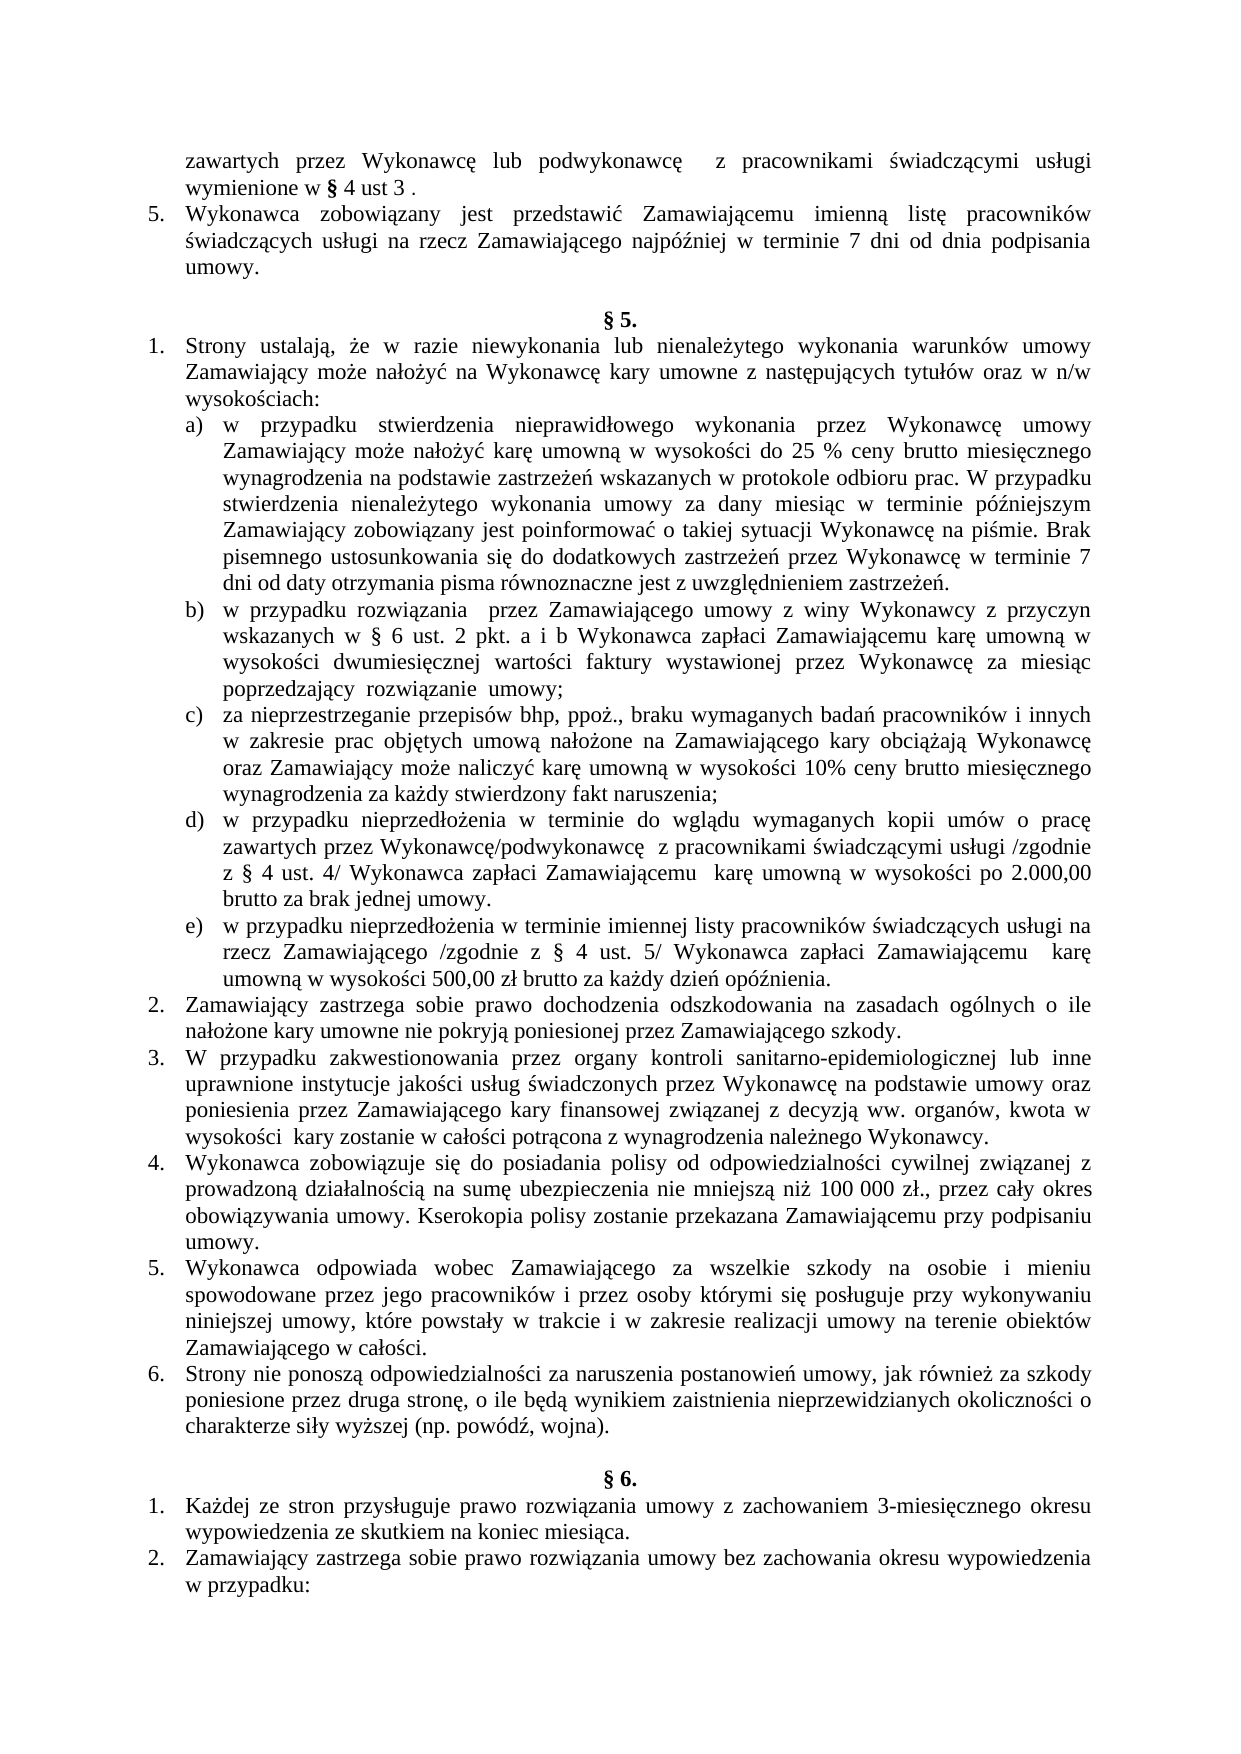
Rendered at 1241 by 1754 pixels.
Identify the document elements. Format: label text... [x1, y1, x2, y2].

list Zamawiający zastrzega sobie prawo rozwiązania umowy bez zachowania okresu wypowiedzenia w przypadku: [148, 1544, 1093, 1597]
list Strony ustalają, że w razie niewykonania lub nienależytego wykonania warunków umowy Zamawiający może nałożyć na Wykonawcę kary umowne z następujących tytułów oraz w n/w wysokościach: [148, 332, 1093, 411]
list Strony nie ponoszą odpowiedzialności za naruszenia postanowień umowy, jak również za szkody poniesione przez druga stronę, o ile będą wynikiem zaistnienia nieprzewidzianych okoliczności o charakterze siły wyższej (np. powódź, wojna). [148, 1360, 1093, 1439]
list W przypadku zakwestionowania przez organy kontroli sanitarno-epidemiologicznej lub inne uprawnione instytucje jakości usług świadczonych przez Wykonawcę na podstawie umowy oraz poniesienia przez Zamawiającego kary finansowej związanej z decyzją ww. organów, kwota w wysokości kary zostanie w całości potrącona z wynagrodzenia należnego Wykonawcy. [148, 1044, 1093, 1149]
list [148, 148, 1093, 200]
list w przypadku stwierdzenia nieprawidłowego wykonania przez Wykonawcę umowy Zamawiający może nałożyć karę umowną w wysokości do 25 % ceny brutto miesięcznego wynagrodzenia na podstawie zastrzeżeń wskazanych w protokole odbioru prac. W przypadku stwierdzenia nienależytego wykonania umowy za dany miesiąc w terminie późniejszym Zamawiający zobowiązany jest poinformować o takiej sytuacji Wykonawcę na piśmie. Brak pisemnego ustosunkowania się do dodatkowych zastrzeżeń przez Wykonawcę w terminie 7 dni od daty otrzymania pisma równoznaczne jest z uwzględnieniem zastrzeżeń. [185, 411, 1093, 596]
list za nieprzestrzeganie przepisów bhp, ppoż., braku wymaganych badań pracowników i innych w zakresie prac objętych umową nałożone na Zamawiającego kary obciążają Wykonawcę oraz Zamawiający może naliczyć karę umowną w wysokości 10% ceny brutto miesięcznego wynagrodzenia za każdy stwierdzony fakt naruszenia; [185, 701, 1093, 806]
list w przypadku rozwiązania przez Zamawiającego umowy z winy Wykonawcy z przyczyn wskazanych w § 6 ust. 2 pkt. a i b Wykonawca zapłaci Zamawiającemu karę umowną w wysokości dwumiesięcznej wartości faktury wystawionej przez Wykonawcę za miesiąc poprzedzający rozwiązanie umowy; [185, 596, 1093, 701]
text § 5. [148, 306, 1093, 332]
list w przypadku nieprzedłożenia w terminie do wglądu wymaganych kopii umów o pracę zawartych przez Wykonawcę/podwykonawcę z pracownikami świadczącymi usługi /zgodnie z § 4 ust. 4/ Wykonawca zapłaci Zamawiającemu karę umowną w wysokości po 2.000,00 brutto za brak jednej umowy. [185, 806, 1093, 912]
list Wykonawca zobowiązany jest przedstawić Zamawiającemu imienną listę pracowników świadczących usługi na rzecz Zamawiającego najpóźniej w terminie 7 dni od dnia podpisania umowy. [148, 200, 1093, 279]
list Każdej ze stron przysługuje prawo rozwiązania umowy z zachowaniem 3-miesięcznego okresu wypowiedzenia ze skutkiem na koniec miesiąca. [148, 1492, 1093, 1544]
list Wykonawca zobowiązuje się do posiadania polisy od odpowiedzialności cywilnej związanej z prowadzoną działalnością na sumę ubezpieczenia nie mniejszą niż 100 000 zł., przez cały okres obowiązywania umowy. Kserokopia polisy zostanie przekazana Zamawiającemu przy podpisaniu umowy. [148, 1149, 1093, 1254]
list Wykonawca odpowiada wobec Zamawiającego za wszelkie szkody na osobie i mieniu spowodowane przez jego pracowników i przez osoby którymi się posługuje przy wykonywaniu niniejszej umowy, które powstały w trakcie i w zakresie realizacji umowy na terenie obiektów Zamawiającego w całości. [148, 1254, 1093, 1360]
list Zamawiający zastrzega sobie prawo dochodzenia odszkodowania na zasadach ogólnych o ile nałożone kary umowne nie pokryją poniesionej przez Zamawiającego szkody. [148, 991, 1093, 1044]
text § 6. [148, 1465, 1093, 1492]
list w przypadku nieprzedłożenia w terminie imiennej listy pracowników świadczących usługi na rzecz Zamawiającego /zgodnie z § 4 ust. 5/ Wykonawca zapłaci Zamawiającemu karę umowną w wysokości 500,00 zł brutto za każdy dzień opóźnienia. [185, 912, 1093, 991]
